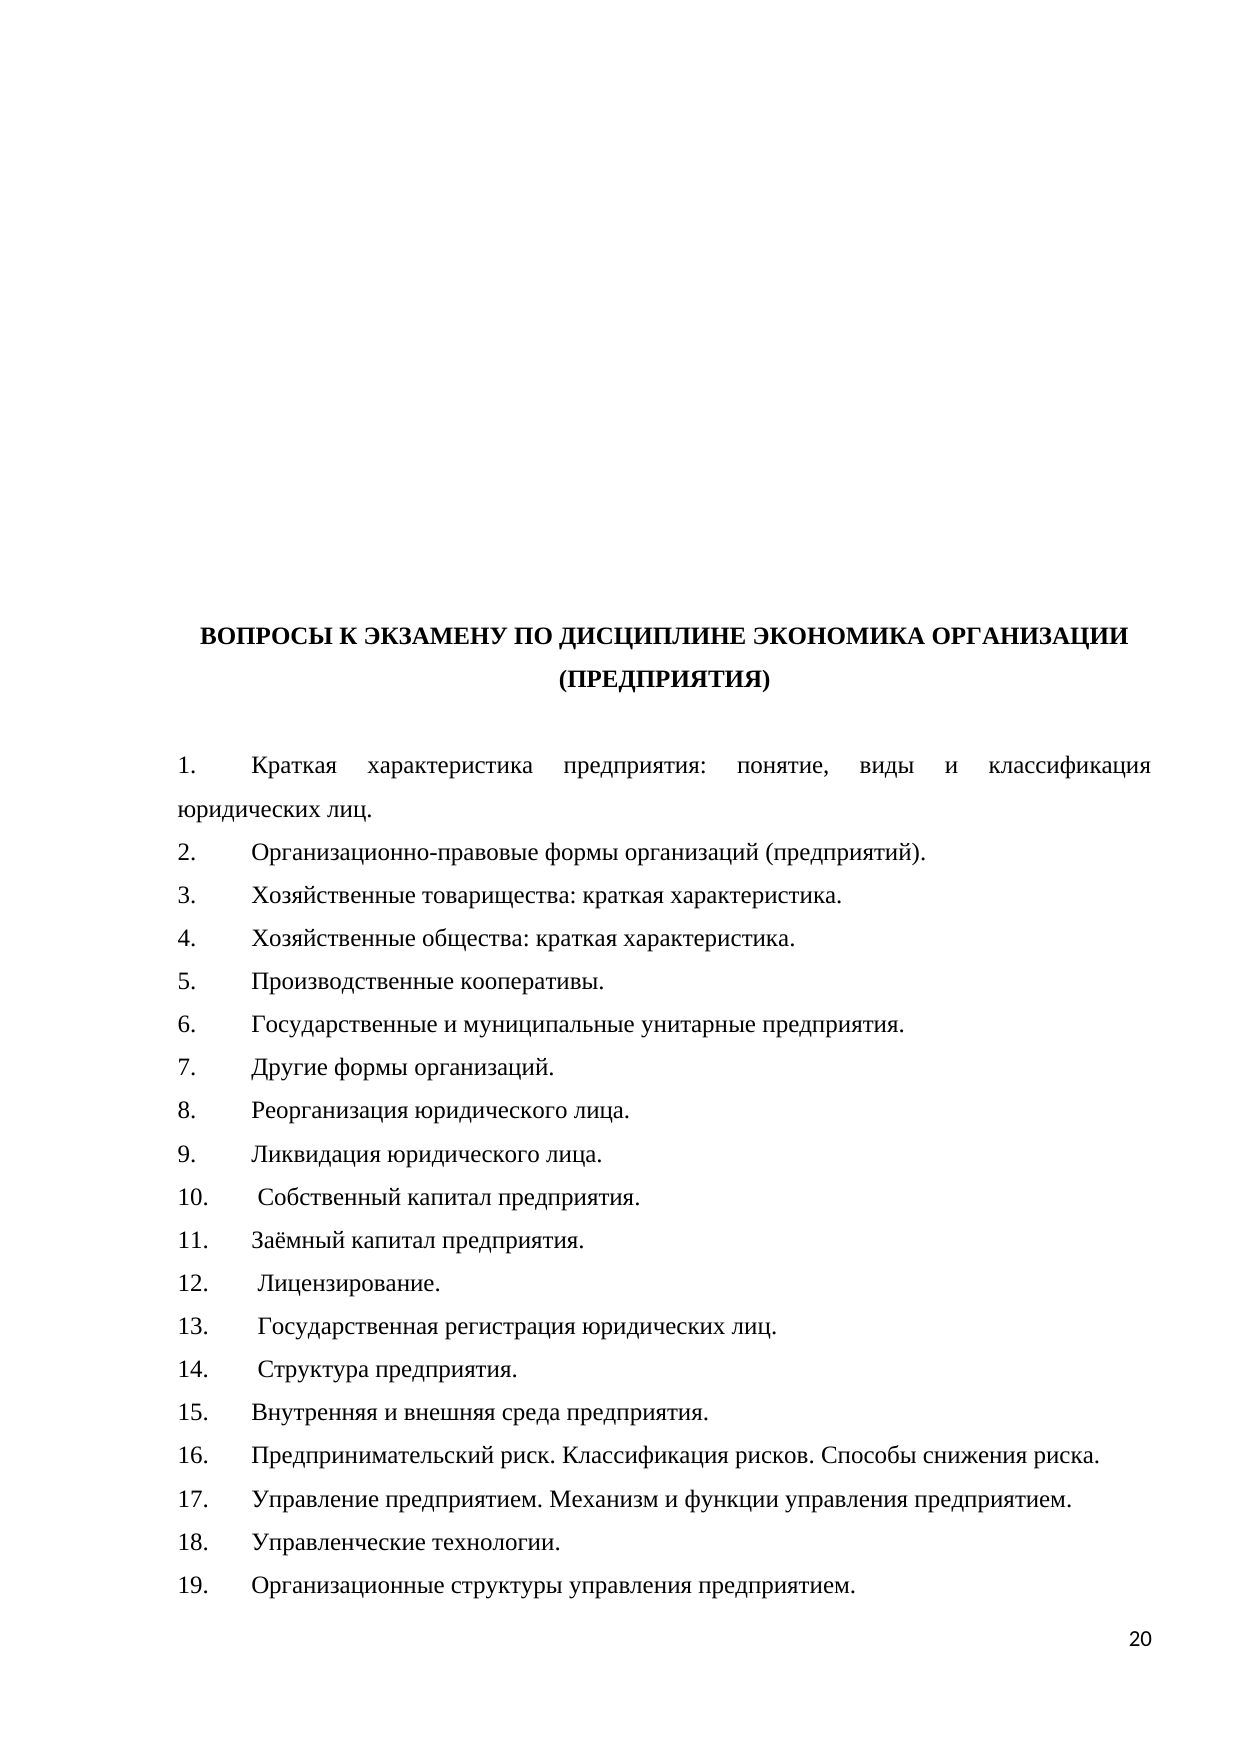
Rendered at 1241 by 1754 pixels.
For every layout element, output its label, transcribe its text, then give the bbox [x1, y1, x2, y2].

text 11. Заёмный капитал предприятия. [177, 1225, 1152, 1254]
text 1. Краткая характеристика предприятия: понятие, виды и классификация юридических лиц. [177, 751, 1152, 822]
text 16. Предпринимательский риск. Классификация рисков. Способы снижения риска. [177, 1441, 1152, 1469]
text 3. Хозяйственные товарищества: краткая характеристика. [177, 880, 1152, 909]
text 17. Управление предприятием. Механизм и функции управления предприятием. [177, 1484, 1152, 1512]
text 2. Организационно-правовые формы организаций (предприятий). [177, 837, 1152, 866]
text 9. Ликвидация юридического лица. [177, 1139, 1152, 1167]
text 6. Государственные и муниципальные унитарные предприятия. [177, 1009, 1152, 1038]
text 19. Организационные структуры управления предприятием. [177, 1570, 1152, 1599]
text 18. Управленческие технологии. [177, 1527, 1152, 1556]
text 14. Структура предприятия. [177, 1354, 1152, 1383]
text 15. Внутренняя и внешняя среда предприятия. [177, 1397, 1152, 1426]
text 5. Производственные кооперативы. [177, 966, 1152, 995]
text ВОПРОСЫ К ЭКЗАМЕНУ ПО ДИСЦИПЛИНЕ ЭКОНОМИКА ОРГАНИЗАЦИИ (ПРЕДПРИЯТИЯ) [177, 621, 1152, 693]
text 7. Другие формы организаций. [177, 1052, 1152, 1081]
text 10. Собственный капитал предприятия. [177, 1182, 1152, 1211]
text 13. Государственная регистрация юридических лиц. [177, 1311, 1152, 1340]
text 8. Реорганизация юридического лица. [177, 1096, 1152, 1124]
text 4. Хозяйственные общества: краткая характеристика. [177, 923, 1152, 952]
text 12. Лицензирование. [177, 1268, 1152, 1297]
